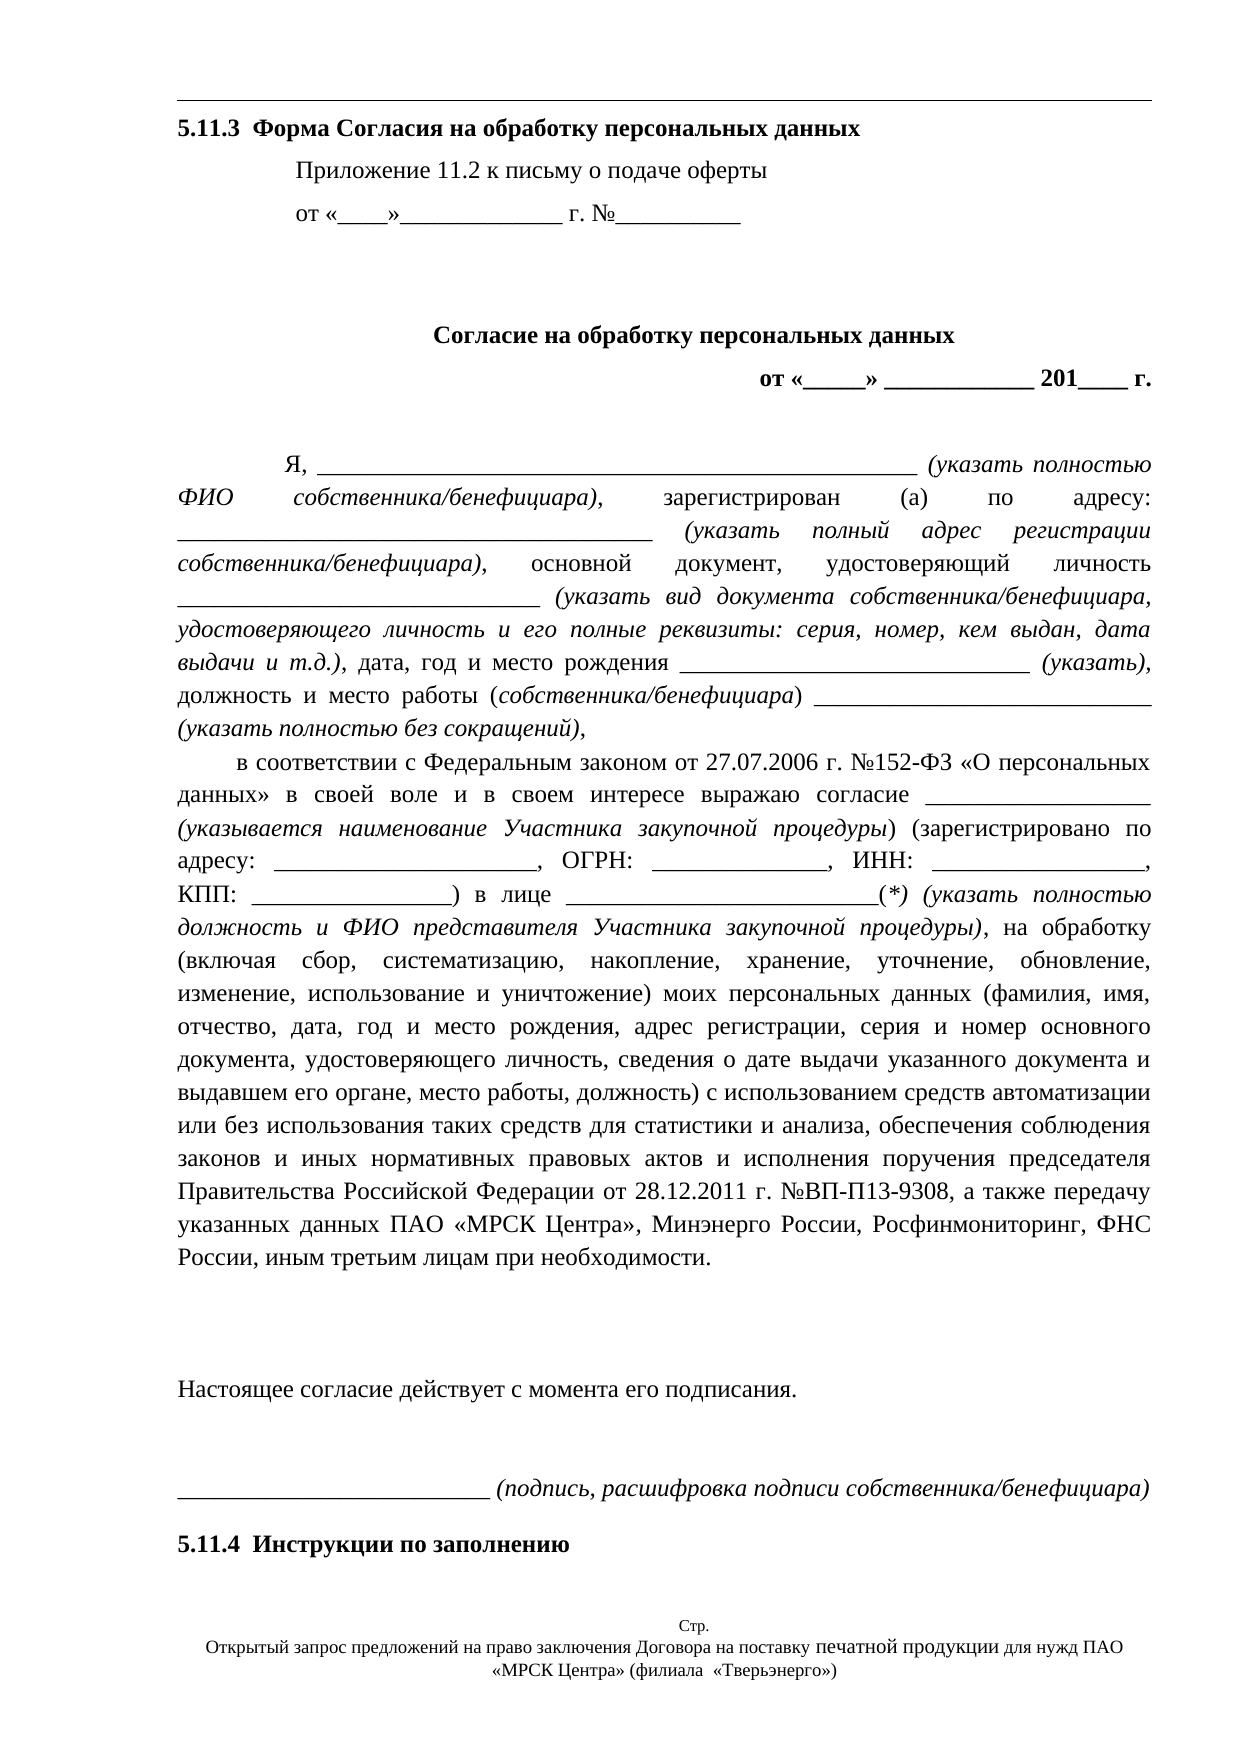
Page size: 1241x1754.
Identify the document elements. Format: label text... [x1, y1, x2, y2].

text Настоящее согласие действует с момента его подписания. [177, 1374, 1152, 1403]
text Согласие на обработку персональных данных [177, 320, 1152, 349]
text от «_____» ____________ 201____ г. [177, 363, 1152, 392]
text в соответствии с Федеральным законом от 27.07.2006 г. №152-ФЗ «О персональных данных» в своей воле и в своем интересе выражаю согласие __________________ (указывается наименование Участника закупочной процедуры) (зарегистрировано по адресу: _____________________, ОГРН: ______________, ИНН: _________________, КПП: ________________) в лице _________________________(*) (указать полностью должность и ФИО представителя Участника закупочной процедуры), на обработку (включая сбор, систематизацию, накопление, хранение, уточнение, обновление, изменение, использование и уничтожение) моих персональных данных (фамилия, имя, отчество, дата, год и место рождения, адрес регистрации, серия и номер основного документа, удостоверяющего личность, сведения о дате выдачи указанного документа и выдавшем его органе, место работы, должность) с использованием средств автоматизации или без использования таких средств для статистики и анализа, обеспечения соблюдения законов и иных нормативных правовых актов и исполнения поручения председателя Правительства Российской Федерации от 28.12.2011 г. №ВП-П13-9308, а также передачу указанных данных ПАО «МРСК Центра», Минэнерго России, Росфинмониторинг, ФНС России, иным третьим лицам при необходимости. [177, 747, 1152, 1271]
text Приложение 11.2 к письму о подаче оферты от «____»_____________ г. №__________ [295, 155, 1152, 227]
text Я, ________________________________________________ (указать полностью ФИО собственника/бенефициара), зарегистрирован (а) по адресу: ______________________________________ (указать полный адрес регистрации собственника/бенефициара), основной документ, удостоверяющий личность _____________________________ (указать вид документа собственника/бенефициара, удостоверяющего личность и его полные реквизиты: серия, номер, кем выдан, дата выдачи и т.д.), дата, год и место рождения ____________________________ (указать), должность и место работы (собственника/бенефициара) ___________________________ (указать полностью без сокращений), [177, 449, 1152, 742]
subtitle Инструкции по заполнению [177, 1529, 1152, 1557]
text _________________________ (подпись, расшифровка подписи собственника/бенефициара) [177, 1473, 1152, 1502]
subtitle Форма Согласия на обработку персональных данных [177, 113, 1152, 142]
